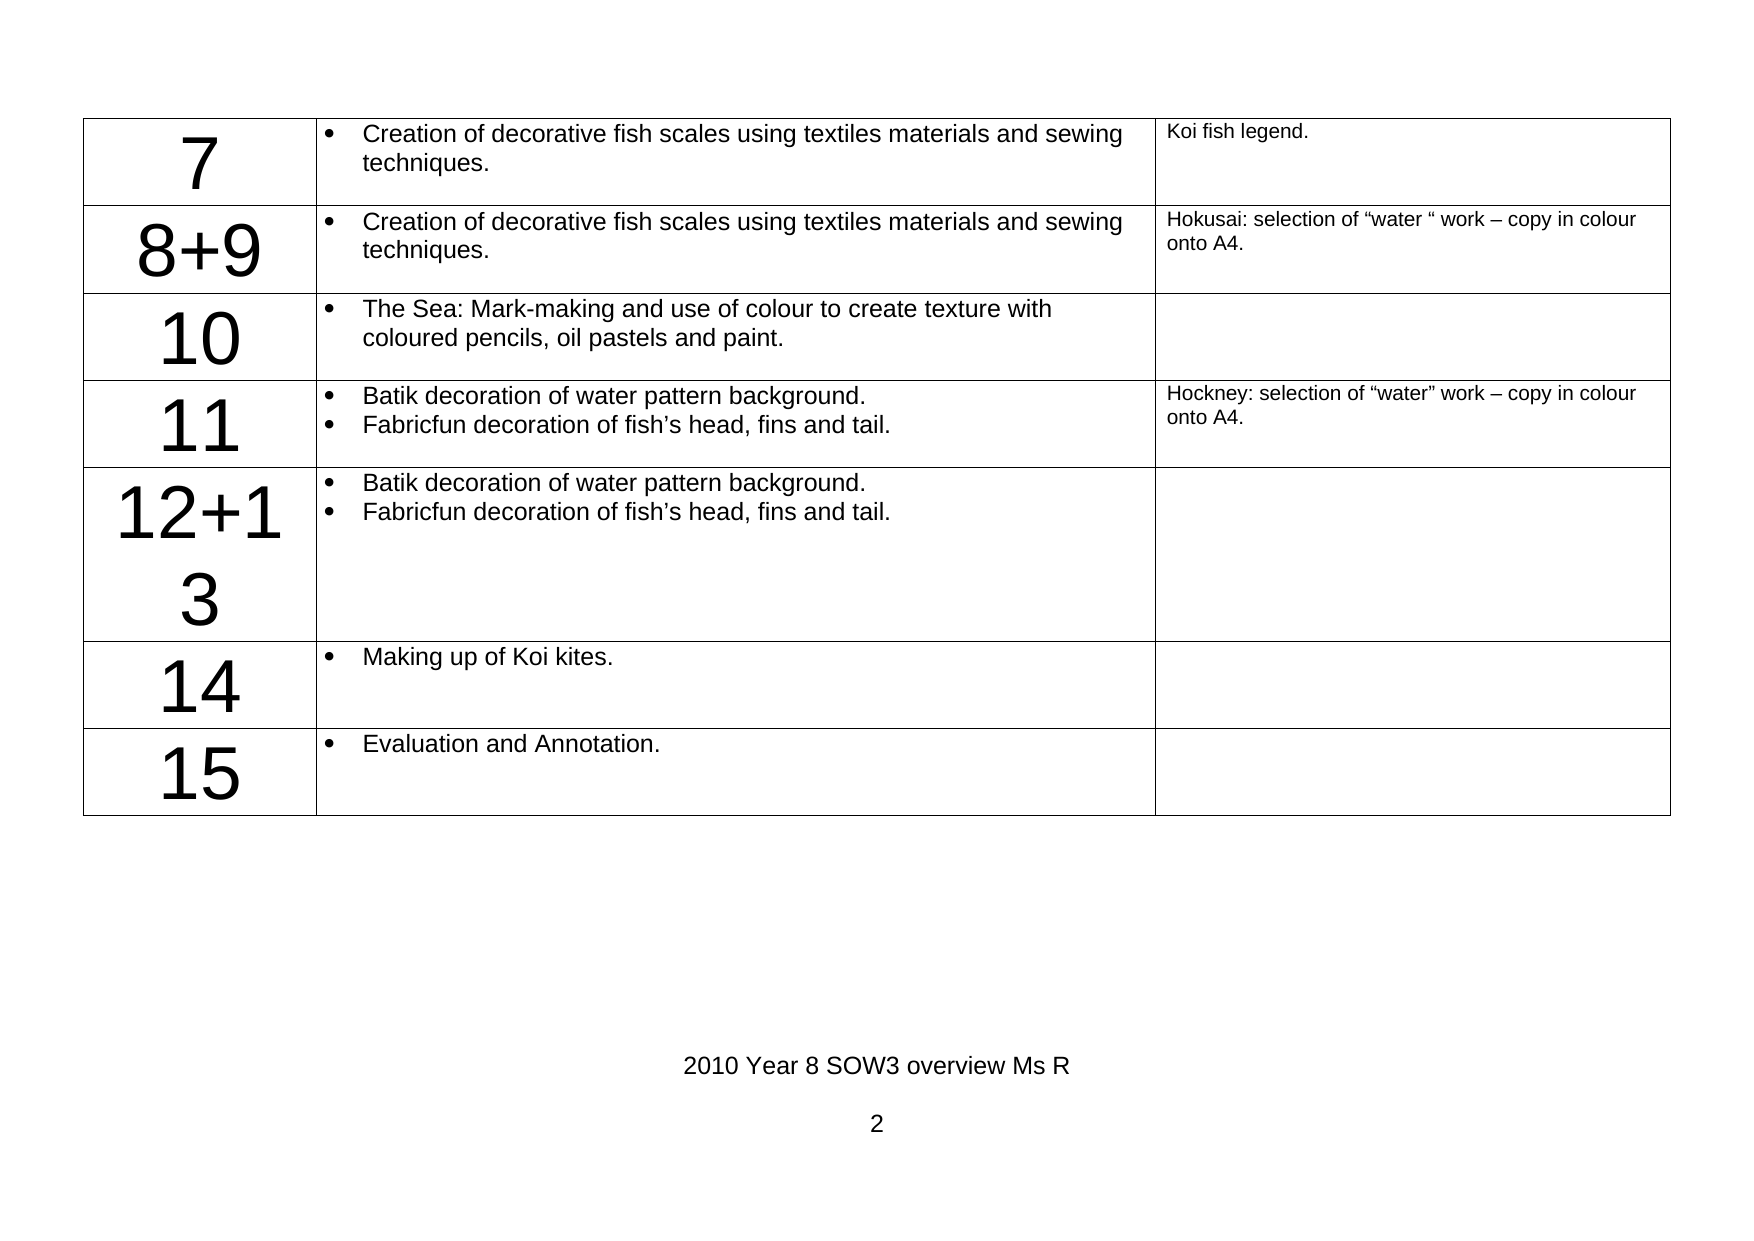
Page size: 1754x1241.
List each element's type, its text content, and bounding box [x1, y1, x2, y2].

table_cell Koi fish legend. [1156, 119, 1670, 205]
table_cell Hockney: selection of “water” work – copy in colour onto A4. [1156, 381, 1670, 467]
table_cell 8+9 [84, 206, 316, 293]
table_cell 10 [84, 294, 316, 380]
table_cell 12+13 [84, 468, 316, 641]
table_cell 7 [84, 119, 316, 205]
table_cell The Sea: Mark-making and use of colour to create texture with coloured pencils, oil pastels and paint. [317, 294, 1155, 380]
table_cell [1156, 642, 1670, 728]
table_cell 15 [84, 729, 316, 815]
table_cell Creation of decorative fish scales using textiles materials and sewing techniques. [317, 206, 1155, 293]
table_cell Batik decoration of water pattern background. Fabricfun decoration of fish’s head, fins and tail. [317, 468, 1155, 641]
table_cell [1156, 468, 1670, 641]
table_cell [1156, 729, 1670, 815]
table_cell Making up of Koi kites. [317, 642, 1155, 728]
table_cell Batik decoration of water pattern background. Fabricfun decoration of fish’s head, fins and tail. [317, 381, 1155, 467]
table_cell Evaluation and Annotation. [317, 729, 1155, 815]
table_cell [1156, 294, 1670, 380]
table_cell Creation of decorative fish scales using textiles materials and sewing techniques. [317, 119, 1155, 205]
table_cell Hokusai: selection of “water “ work – copy in colour onto A4. [1156, 206, 1670, 293]
table_cell 11 [84, 381, 316, 467]
table_cell 14 [84, 642, 316, 728]
